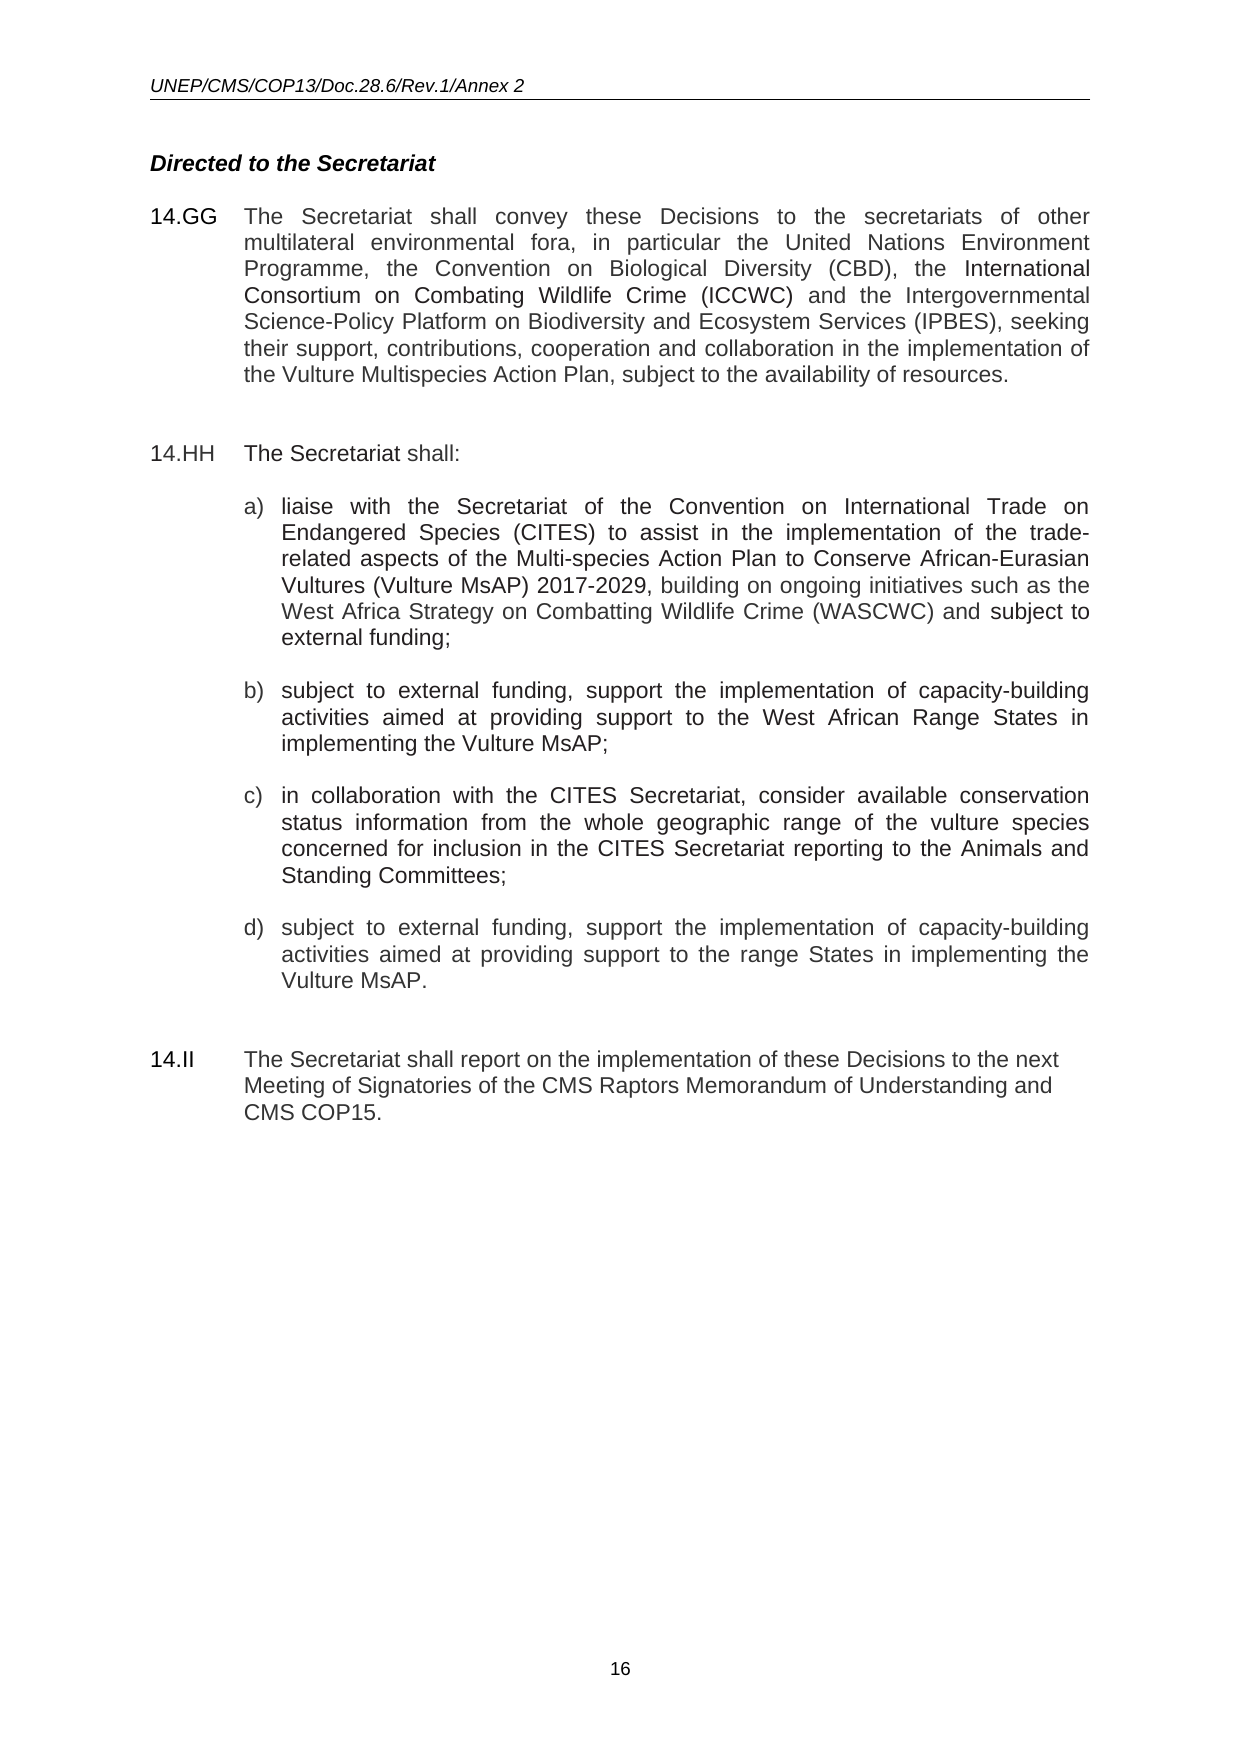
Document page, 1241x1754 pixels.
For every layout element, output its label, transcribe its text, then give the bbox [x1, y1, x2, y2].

list subject to external funding, support the implementation of capacity-building activities aimed at providing support to the range States in implementing the Vulture MsAP. [244, 914, 1090, 993]
text 14.HH The Secretariat shall: [400, 440, 1090, 466]
list subject to external funding, support the implementation of capacity-building activities aimed at providing support to the West African Range States in implementing the Vulture MsAP; [244, 677, 1090, 756]
text Directed to the Secretariat [150, 150, 1090, 176]
text 14.HH The Secretariat shall: [163, 440, 244, 466]
list liaise with the Secretariat of the Convention on International Trade on Endangered Species (CITES) to assist in the implementation of the trade-related aspects of the Multi-species Action Plan to Conserve African-Eurasian Vultures (Vulture MsAP) 2017-2029, building on ongoing initiatives such as the West Africa Strategy on Combatting Wildlife Crime (WASCWC) and subject to external funding; [244, 493, 1090, 651]
list 14.GG The Secretariat shall convey these Decisions to the secretariats of other multilateral environmental fora, in particular the United Nations Environment Programme, the Convention on Biological Diversity (CBD), the International Consortium on Combating Wildlife Crime (ICCWC) and the Intergovernmental Science-Policy Platform on Biodiversity and Ecosystem Services (IPBES), seeking their support, contributions, cooperation and collaboration in the implementation of the Vulture Multispecies Action Plan, subject to the availability of resources. [150, 203, 1090, 387]
text 14.II The Secretariat shall report on the implementation of these Decisions to the next Meeting of Signatories of the CMS Raptors Memorandum of Understanding and CMS COP15. [150, 1046, 1090, 1125]
list in collaboration with the CITES Secretariat, consider available conservation status information from the whole geographic range of the vulture species concerned for inclusion in the CITES Secretariat reporting to the Animals and Standing Committees; [244, 782, 1090, 888]
